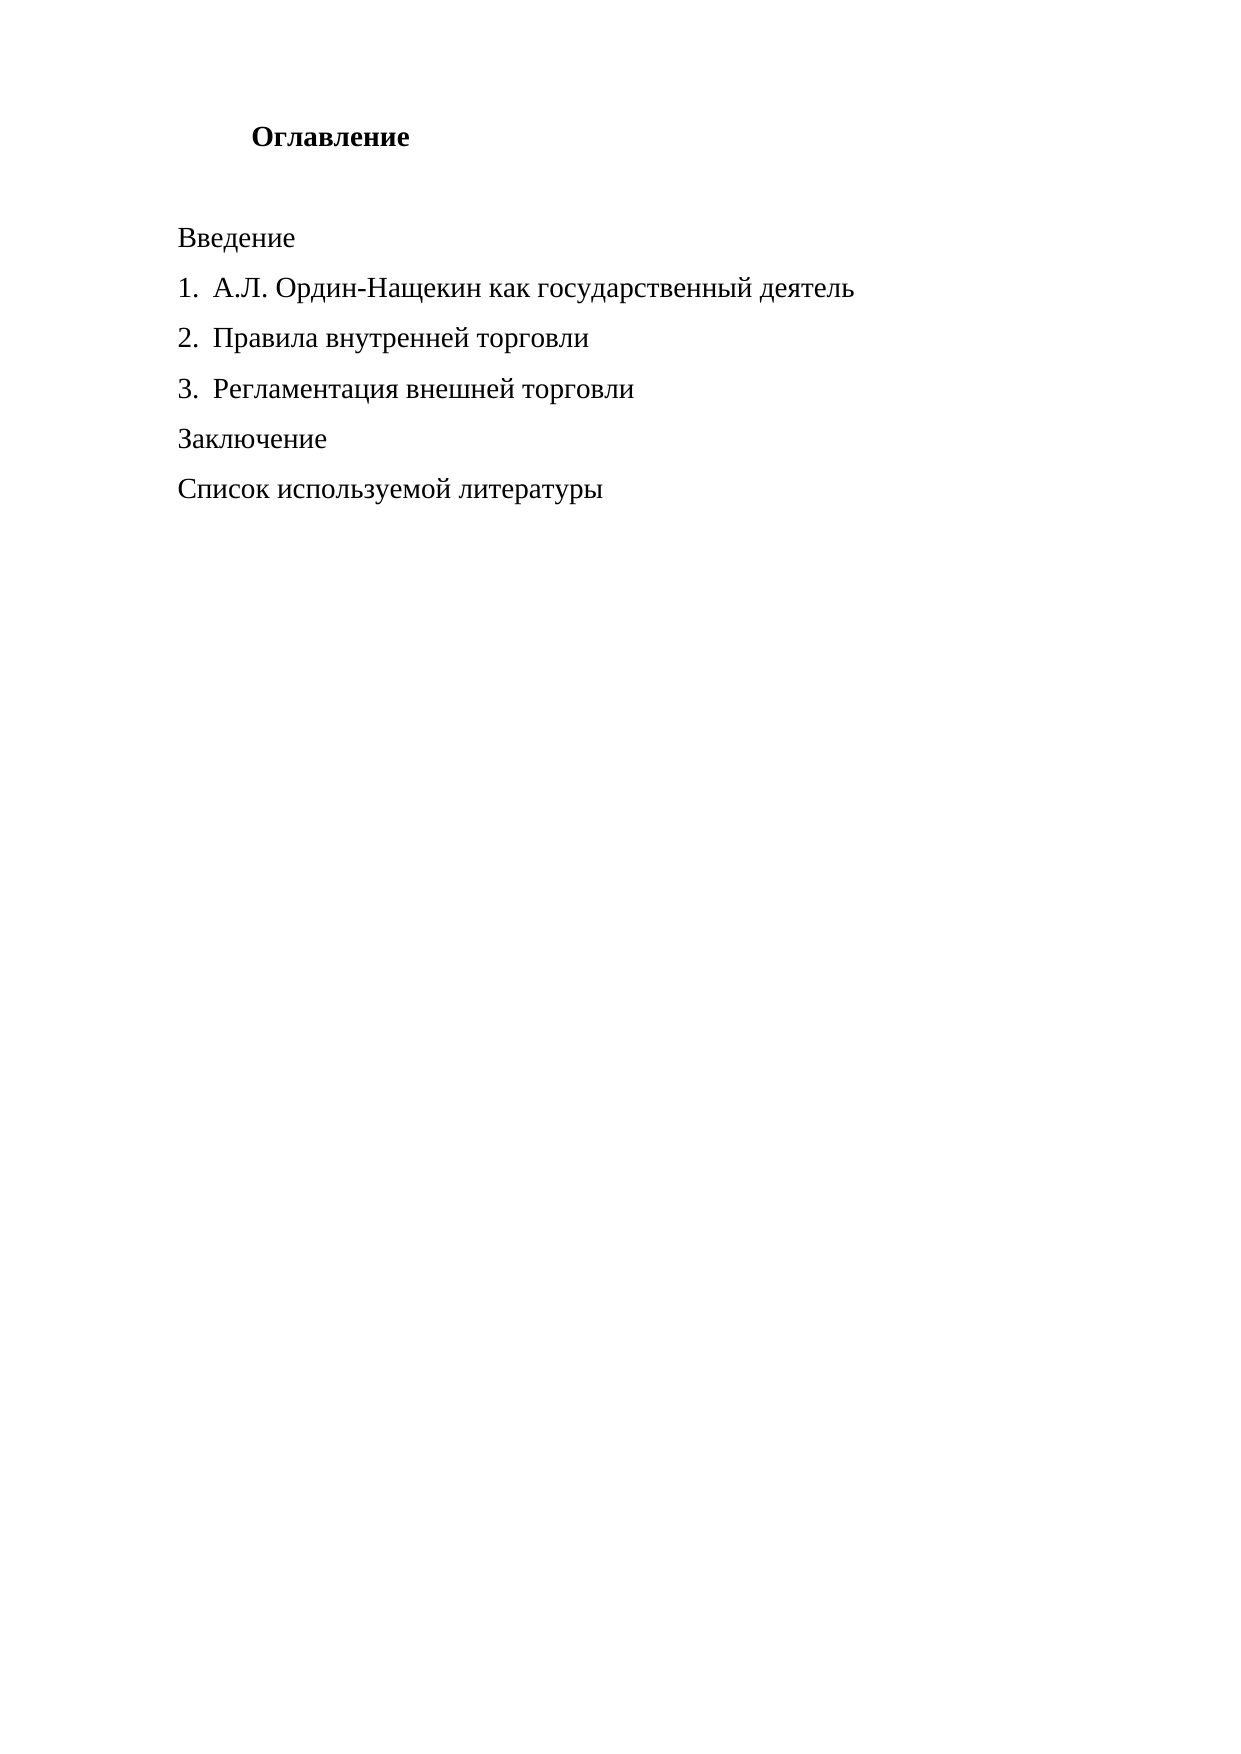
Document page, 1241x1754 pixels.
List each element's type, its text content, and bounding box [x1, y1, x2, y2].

text Заключение [177, 421, 1152, 455]
list Регламентация внешней торговли [177, 371, 1152, 404]
text Оглавление [177, 119, 1152, 153]
text Введение [177, 220, 1152, 253]
text Список используемой литературы [177, 471, 1152, 505]
list Правила внутренней торговли [177, 321, 1152, 354]
list А.Л. Ордин-Нащекин как государственный деятель [177, 270, 1152, 304]
